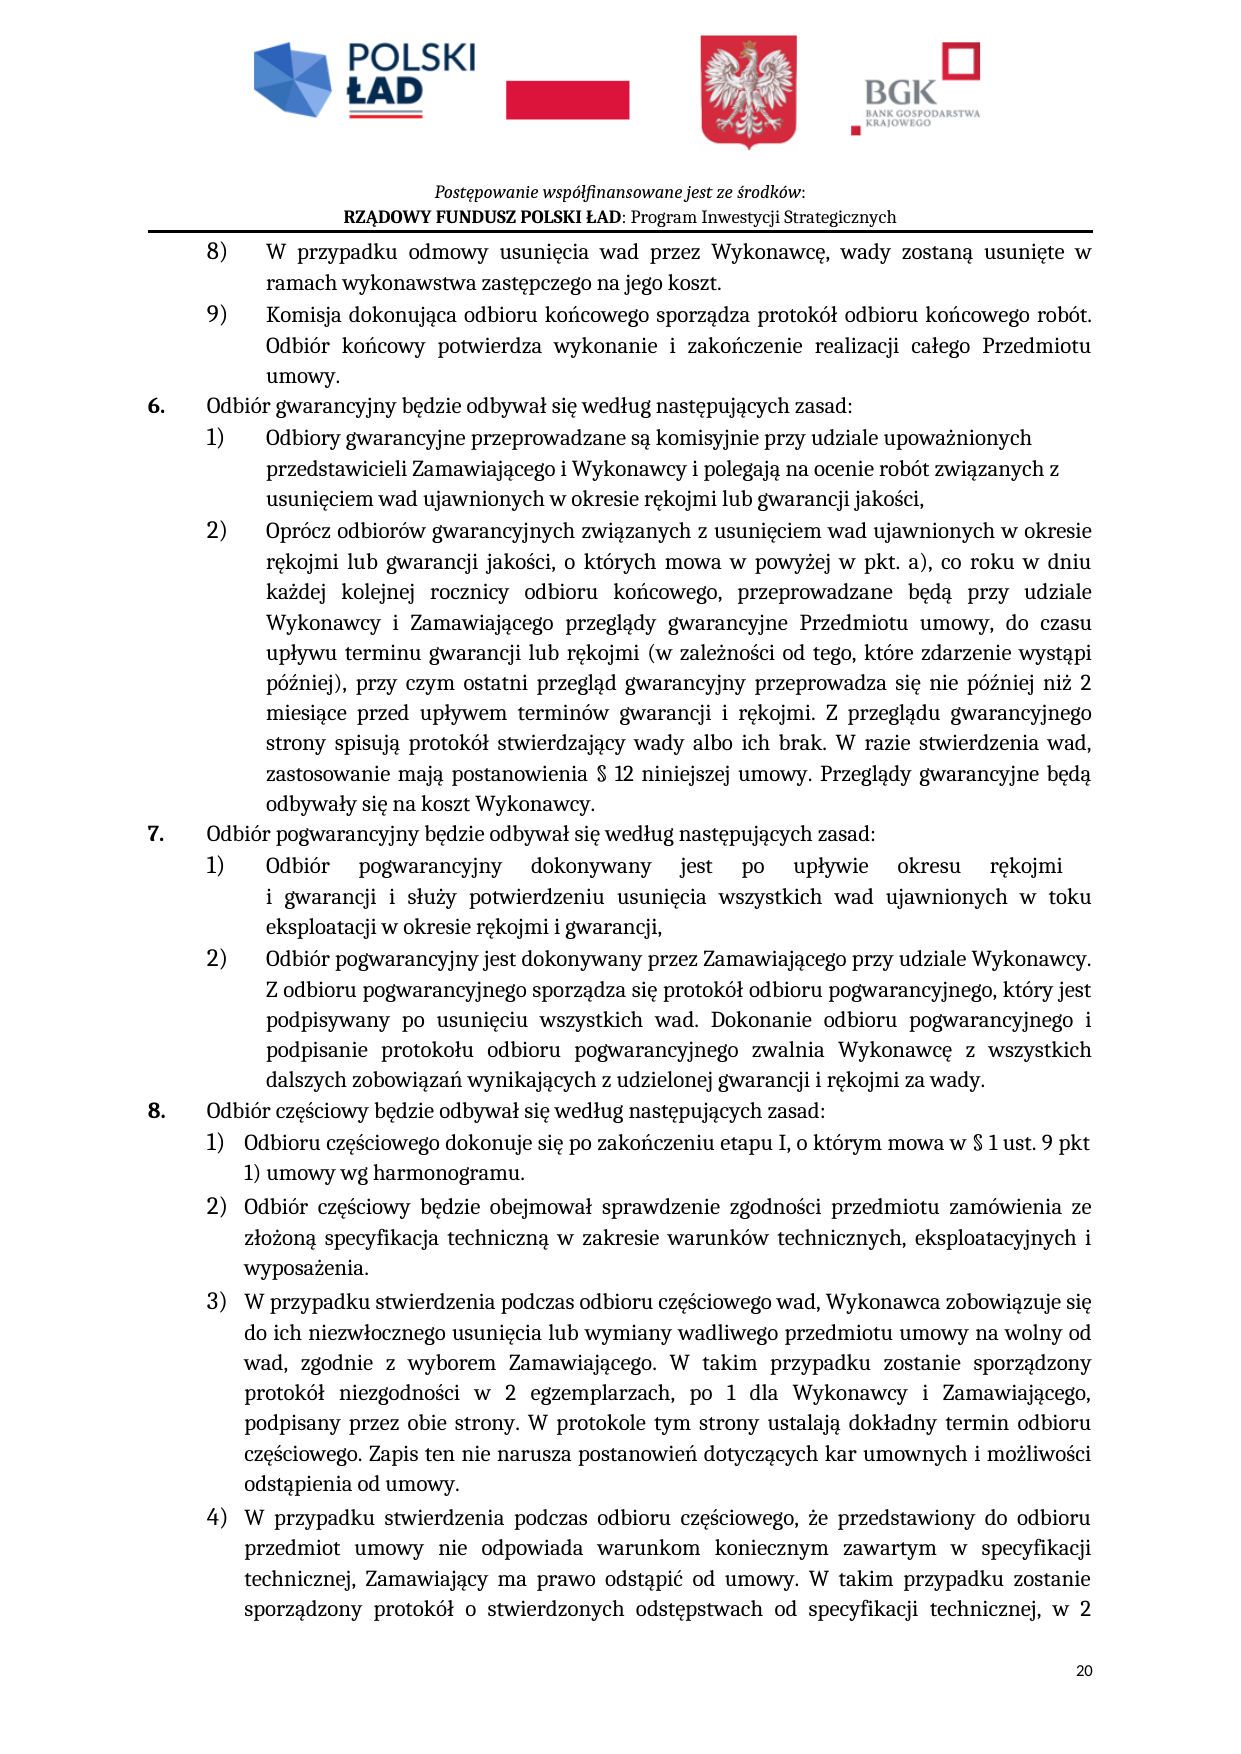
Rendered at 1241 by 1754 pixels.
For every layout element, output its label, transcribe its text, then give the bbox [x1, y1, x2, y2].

list W przypadku odmowy usunięcia wad przez Wykonawcę, wady zostaną usunięte w ramach wykonawstwa zastępczego na jego koszt. [207, 237, 1093, 296]
list Odbiór częściowy będzie obejmował sprawdzenie zgodności przedmiotu zamówienia ze złożoną specyfikacja techniczną w zakresie warunków technicznych, eksploatacyjnych i wyposażenia. [207, 1192, 1093, 1281]
list Komisja dokonująca odbioru końcowego sporządza protokół odbioru końcowego robót. Odbiór końcowy potwierdza wykonanie i zakończenie realizacji całego Przedmiotu umowy. [207, 300, 1093, 389]
list Odbiór pogwarancyjny dokonywany jest po upływie okresu rękojmi i gwarancji i służy potwierdzeniu usunięcia wszystkich wad ujawnionych w toku eksploatacji w okresie rękojmi i gwarancji, [207, 851, 1093, 940]
list Odbiór częściowy będzie odbywał się według następujących zasad: [148, 1097, 1093, 1124]
picture [236, 14, 1005, 157]
list Oprócz odbiorów gwarancyjnych związanych z usunięciem wad ujawnionych w okresie rękojmi lub gwarancji jakości, o których mowa w powyżej w pkt. a), co roku w dniu każdej kolejnej rocznicy odbioru końcowego, przeprowadzane będą przy udziale Wykonawcy i Zamawiającego przeglądy gwarancyjne Przedmiotu umowy, do czasu upływu terminu gwarancji lub rękojmi (w zależności od tego, które zdarzenie wystąpi później), przy czym ostatni przegląd gwarancyjny przeprowadza się nie później niż 2 miesiące przed upływem terminów gwarancji i rękojmi. Z przeglądu gwarancyjnego strony spisują protokół stwierdzający wady albo ich brak. W razie stwierdzenia wad, zastosowanie mają postanowienia § 12 niniejszej umowy. Przeglądy gwarancyjne będą odbywały się na koszt Wykonawcy. [207, 516, 1093, 817]
list W przypadku stwierdzenia podczas odbioru częściowego wad, Wykonawca zobowiązuje się do ich niezwłocznego usunięcia lub wymiany wadliwego przedmiotu umowy na wolny od wad, zgodnie z wyborem Zamawiającego. W takim przypadku zostanie sporządzony protokół niezgodności w 2 egzemplarzach, po 1 dla Wykonawcy i Zamawiającego, podpisany przez obie strony. W protokole tym strony ustalają dokładny termin odbioru częściowego. Zapis ten nie narusza postanowień dotyczących kar umownych i możliwości odstąpienia od umowy. [207, 1287, 1093, 1497]
list Odbiór pogwarancyjny będzie odbywał się według następujących zasad: [148, 821, 1093, 847]
list Odbiór pogwarancyjny jest dokonywany przez Zamawiającego przy udziale Wykonawcy. Z odbioru pogwarancyjnego sporządza się protokół odbioru pogwarancyjnego, który jest podpisywany po usunięciu wszystkich wad. Dokonanie odbioru pogwarancyjnego i podpisanie protokołu odbioru pogwarancyjnego zwalnia Wykonawcę z wszystkich dalszych zobowiązań wynikających z udzielonej gwarancji i rękojmi za wady. [207, 944, 1093, 1093]
list Odbiory gwarancyjne przeprowadzane są komisyjnie przy udziale upoważnionych przedstawicieli Zamawiającego i Wykonawcy i polegają na ocenie robót związanych z usunięciem wad ujawnionych w okresie rękojmi lub gwarancji jakości, [207, 423, 1093, 512]
list Odbioru częściowego dokonuje się po zakończeniu etapu I, o którym mowa w § 1 ust. 9 pkt 1) umowy wg harmonogramu. [207, 1128, 1093, 1187]
list Odbiór gwarancyjny będzie odbywał się według następujących zasad: [148, 393, 1093, 419]
